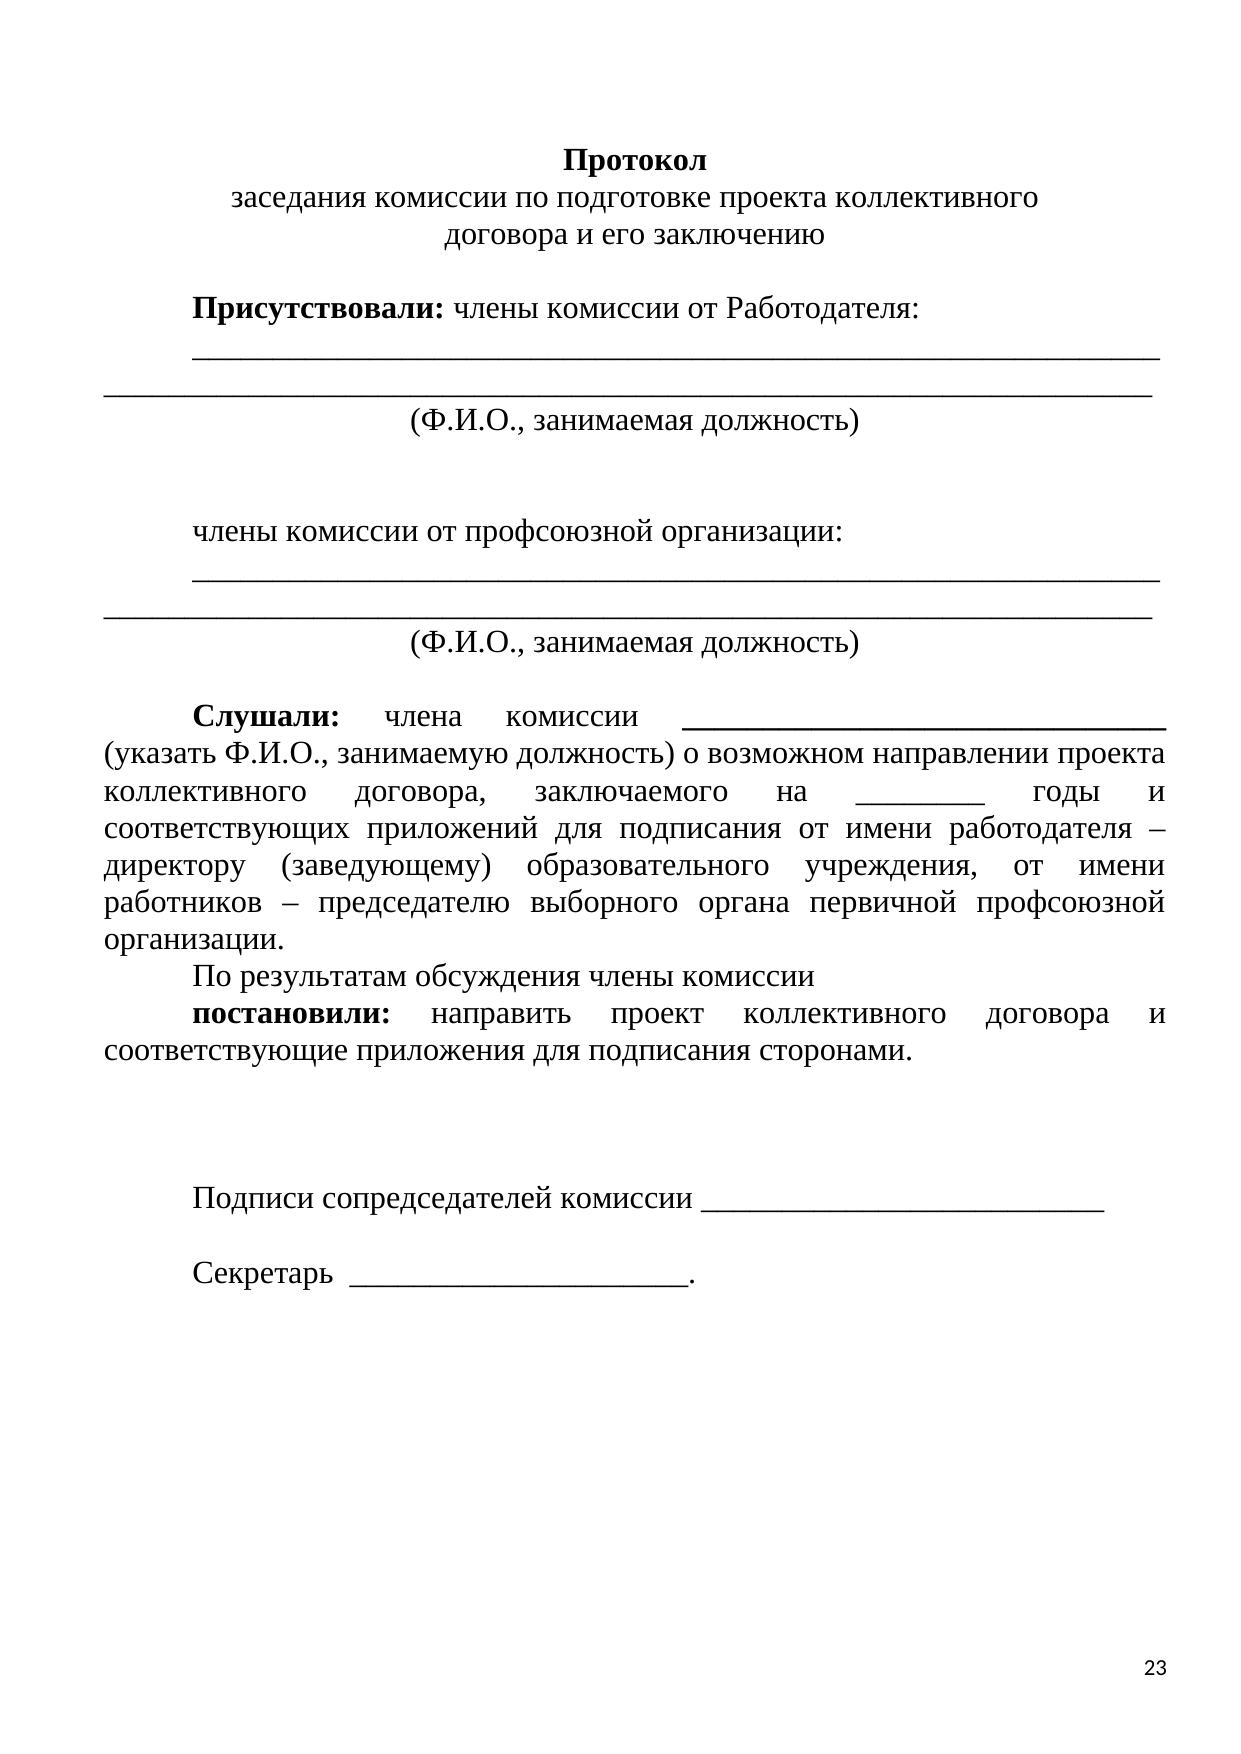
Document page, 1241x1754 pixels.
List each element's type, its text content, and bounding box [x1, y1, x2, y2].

text члены комиссии от профсоюзной организации: [103, 511, 1167, 548]
text Протокол [103, 141, 1167, 178]
text _____________________________________________________________________________________________________________________________ [103, 326, 1167, 400]
text заседания комиссии по подготовке проекта коллективного [103, 178, 1167, 215]
text постановили: направить проект коллективного договора и соответствующие приложения для подписания сторонами. [103, 993, 1167, 1068]
text Присутствовали: члены комиссии от Работодателя: [103, 289, 1167, 326]
text договора и его заключению [103, 215, 1167, 252]
text Секретарь _____________________. [103, 1253, 1167, 1290]
text По результатам обсуждения члены комиссии [103, 956, 1167, 993]
text (Ф.И.О., занимаемая должность) [103, 400, 1167, 437]
text (Ф.И.О., занимаемая должность) [103, 623, 1167, 660]
text _____________________________________________________________________________________________________________________________ [103, 548, 1167, 623]
text Подписи сопредседателей комиссии _________________________ [103, 1179, 1167, 1216]
text Слушали: члена комиссии ______________________________ (указать Ф.И.О., занимаемую должность) о возможном направлении проекта коллективного договора, заключаемого на ________ годы и соответствующих приложений для подписания от имени работодателя – директору (заведующему) образовательного учреждения, от имени работников – председателю выборного органа первичной профсоюзной организации. [103, 697, 1167, 956]
